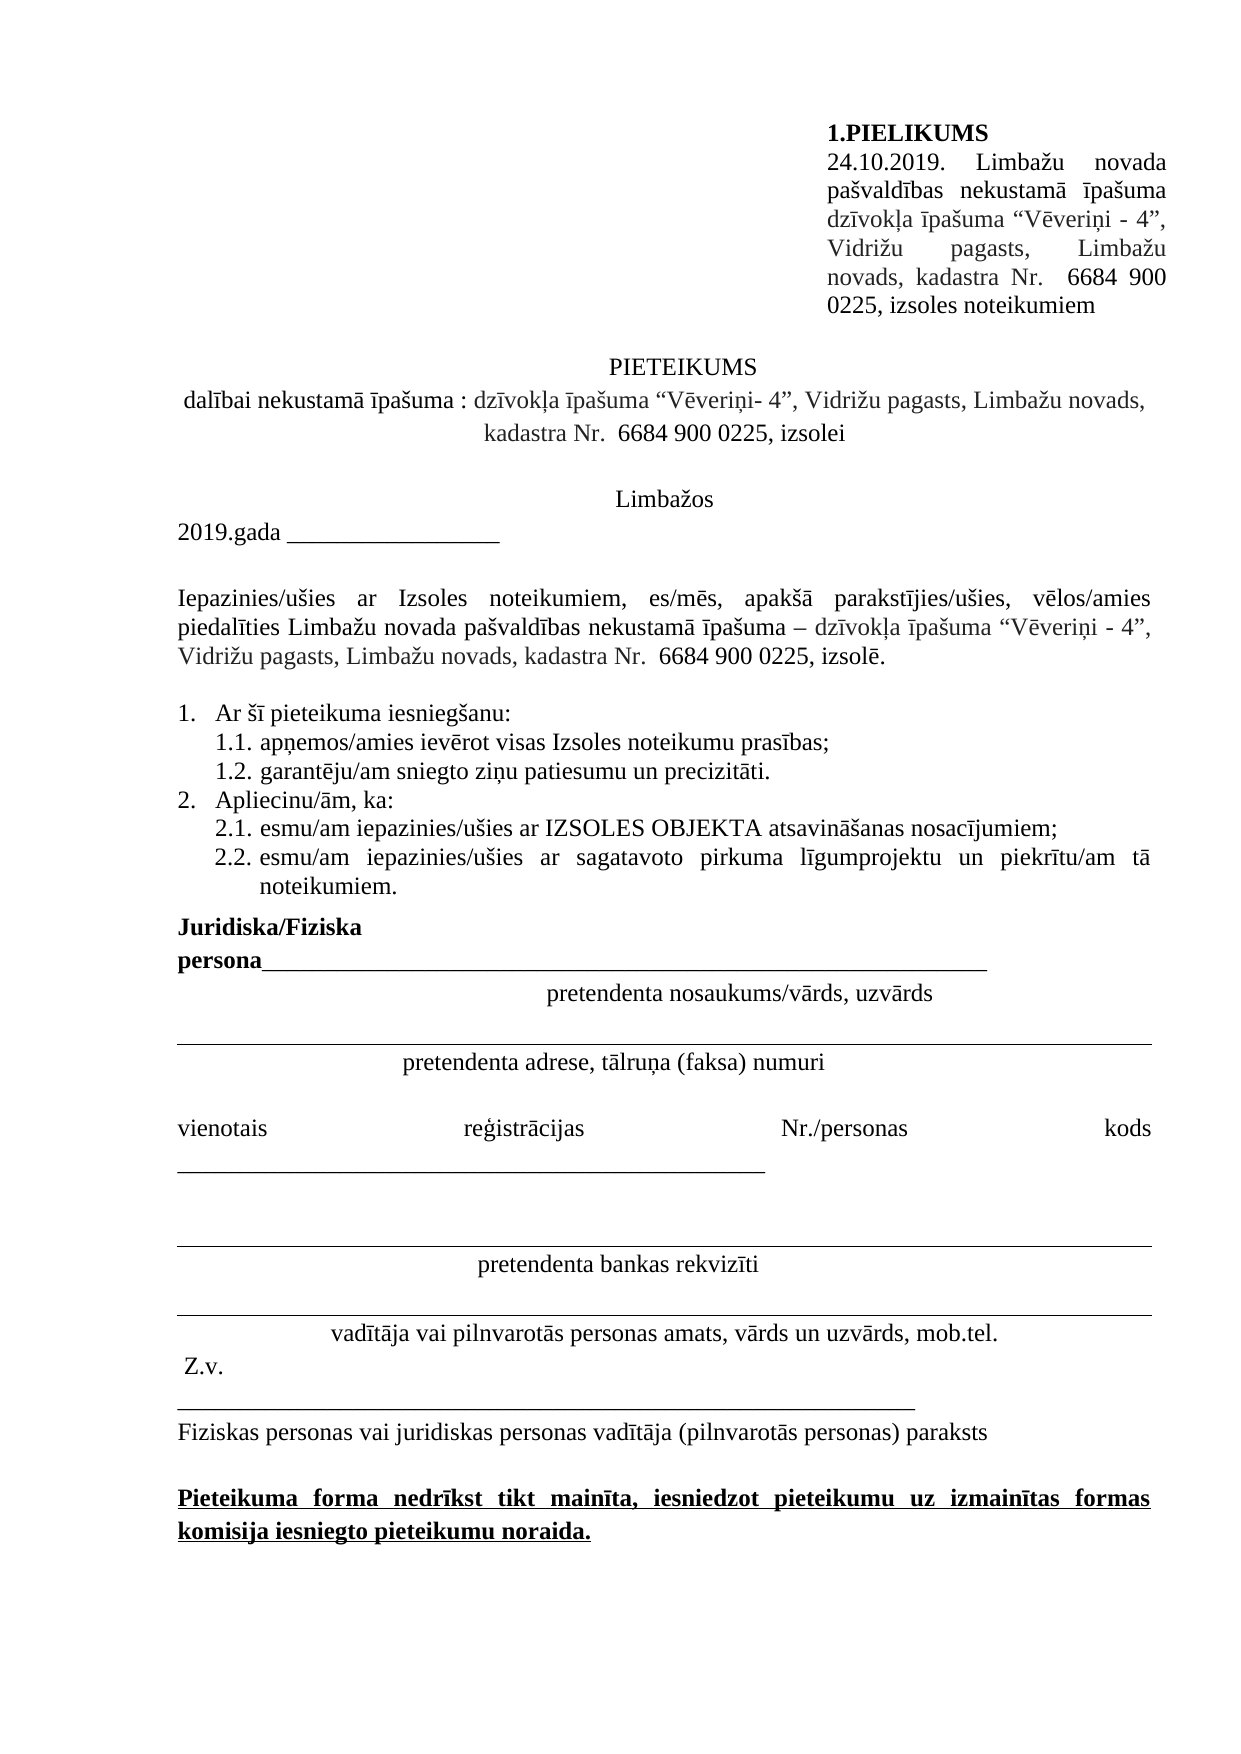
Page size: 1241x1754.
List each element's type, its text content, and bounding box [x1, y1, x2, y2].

text 2019.gada _________________ [177, 517, 1152, 546]
list esmu/am iepazinies/ušies ar sagatavoto pirkuma līgumprojektu un piekrītu/am tā noteikumiem. [214, 842, 1152, 900]
list Apliecinu/ām, ka: [177, 785, 1152, 813]
list esmu/am iepazinies/ušies ar IZSOLES OBJEKTA atsavināšanas nosacījumiem; [215, 813, 1152, 842]
text pretendenta adrese, tālruņa (faksa) numuri [177, 1045, 1152, 1076]
text Iepazinies/ušies ar Izsoles noteikumiem, es/mēs, apakšā parakstījies/ušies, vēlos/amies piedalīties Limbažu novada pašvaldības nekustamā īpašuma – dzīvokļa īpašuma “Vēveriņi - 4”, Vidrižu pagasts, Limbažu novads, kadastra Nr. 6684 900 0225, izsolē. [177, 583, 1152, 670]
text pieteikums [214, 352, 1152, 381]
text Fiziskas personas vai juridiskas personas vadītāja (pilnvarotās personas) paraksts [177, 1417, 1152, 1446]
text 1.pielikums [827, 118, 1152, 147]
text Pieteikuma forma nedrīkst tikt mainīta, iesniedzot pieteikumu uz izmainītas formas komisija iesniegto pieteikumu noraida. [177, 1483, 1152, 1545]
text Limbažos [177, 484, 1152, 513]
text pretendenta nosaukums/vārds, uzvārds [177, 978, 1152, 1007]
text vienotais reģistrācijas Nr./personas kods _______________________________________________ [177, 1113, 1152, 1175]
text 24.10.2019. Limbažu novada pašvaldības nekustamā īpašuma dzīvokļa īpašuma “Vēveriņi - 4”, Vidrižu pagasts, Limbažu novads, kadastra Nr. 6684 900 0225, izsoles noteikumiem [827, 147, 1166, 319]
list Ar šī pieteikuma iesniegšanu: [177, 698, 1152, 727]
text dalībai nekustamā īpašuma : dzīvokļa īpašuma “Vēveriņi- 4”, Vidrižu pagasts, Limbažu novads, kadastra Nr. 6684 900 0225, izsolei [177, 385, 1152, 447]
text pretendenta bankas rekvizīti [177, 1247, 1152, 1277]
text Z.v. ___________________________________________________________ [177, 1351, 1152, 1413]
text vadītāja vai pilnvarotās personas amats, vārds un uzvārds, mob.tel. [177, 1316, 1152, 1347]
list garantēju/am sniegto ziņu patiesumu un precizitāti. [215, 756, 1152, 785]
text Juridiska/Fiziska persona__________________________________________________________ [177, 912, 1152, 974]
list apņemos/amies ievērot visas Izsoles noteikumu prasības; [215, 727, 1152, 756]
